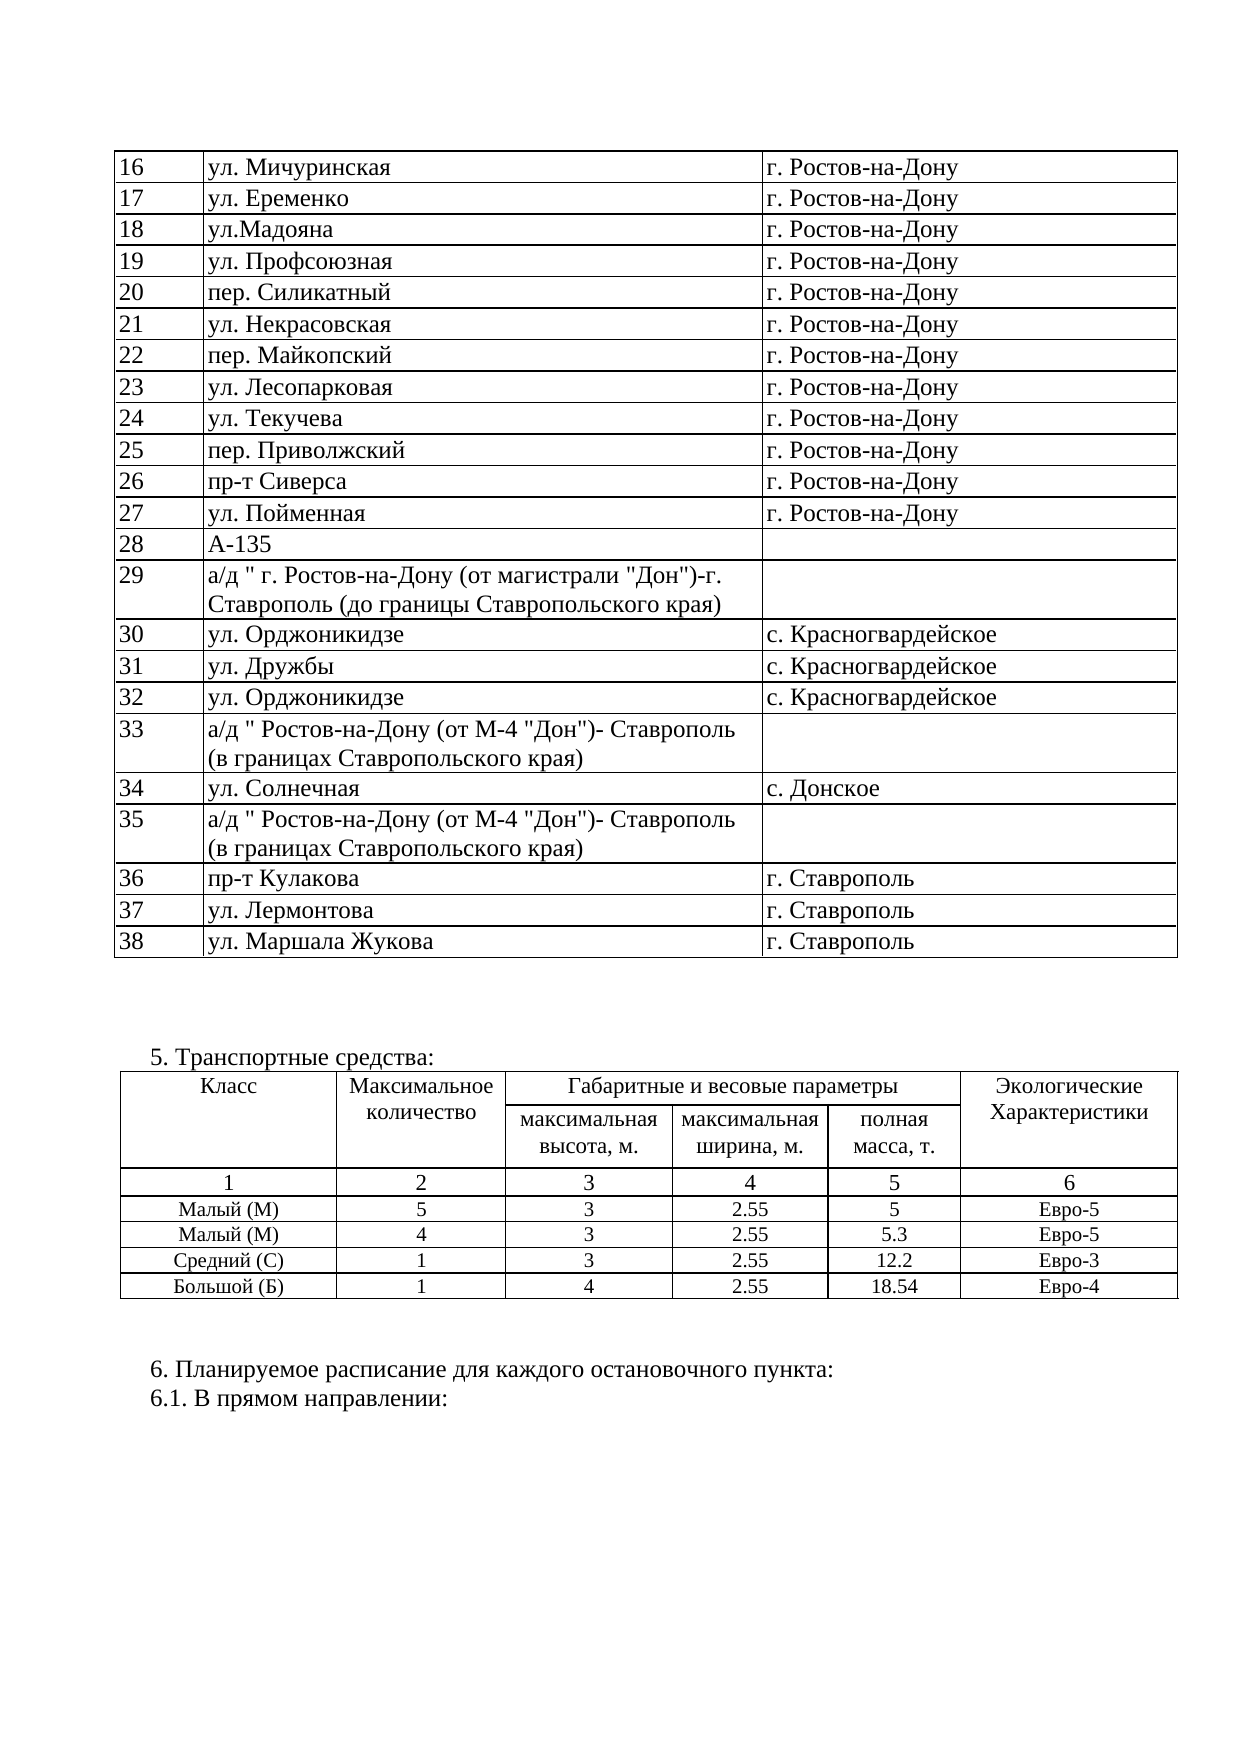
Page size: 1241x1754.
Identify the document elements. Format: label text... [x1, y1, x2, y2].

table_cell 37 [115, 895, 203, 925]
table_cell с. Красногвардейское [763, 618, 1177, 649]
table_cell 3 [506, 1169, 672, 1195]
text 5. Транспортные средства: [150, 1042, 1090, 1071]
table_cell ул. Орджоникидзе [204, 683, 762, 712]
table_cell 4 [673, 1169, 827, 1195]
table_cell г. Ростов-на-Дону [763, 276, 1177, 307]
table_cell 24 [115, 403, 203, 433]
table_cell ул. Орджоникидзе [204, 620, 762, 649]
table_cell 2 [337, 1169, 505, 1195]
table_cell Евро-3 [961, 1248, 1177, 1272]
table_cell ул. Еременко [204, 183, 762, 213]
table_cell с. Красногвардейское [763, 650, 1177, 681]
table_cell 2.55 [673, 1274, 827, 1298]
table_cell 12.2 [829, 1248, 960, 1272]
table_cell а/д " г. Ростов-на-Дону (от магистрали "Дон")-г. Ставрополь (до границы Ставропольского края) [204, 561, 762, 618]
table_cell 21 [115, 308, 203, 339]
table_cell ул. Маршала Жукова [204, 927, 762, 956]
table_cell г. Ростов-на-Дону [763, 213, 1177, 244]
table_cell г. Ростов-на-Дону [763, 244, 1177, 276]
table_cell с. Донское [763, 771, 1177, 803]
table_cell 28 [115, 529, 203, 559]
table_cell [763, 713, 1177, 771]
table_cell 1 [121, 1169, 336, 1195]
table_cell а/д " Ростов-на-Дону (от М-4 "Дон")- Ставрополь (в границах Ставропольского края) [204, 805, 762, 862]
table_cell 18.54 [829, 1274, 960, 1298]
table_cell Малый (М) [121, 1197, 336, 1221]
table_header Класс [121, 1072, 336, 1167]
table_cell ул. Текучева [204, 403, 762, 433]
table_cell максимальная ширина, м. [673, 1106, 827, 1167]
table_cell 3 [506, 1248, 672, 1272]
table_cell 5.3 [829, 1222, 960, 1246]
table_cell 16 [115, 152, 203, 181]
table_cell 5 [829, 1169, 960, 1195]
table_cell г. Ростов-на-Дону [763, 307, 1177, 339]
table_cell 26 [115, 466, 203, 496]
table_cell 30 [115, 619, 203, 649]
table_cell 6 [961, 1169, 1177, 1195]
table_cell г. Ростов-на-Дону [763, 370, 1177, 402]
table_cell 4 [337, 1222, 505, 1246]
table_cell г. Ставрополь [763, 862, 1177, 893]
table_cell 20 [115, 277, 203, 307]
table_cell [763, 803, 1177, 862]
table_cell А-135 [204, 529, 762, 559]
table_header Максимальное количество [337, 1072, 505, 1167]
table_cell 35 [115, 804, 203, 862]
table_cell 33 [115, 714, 203, 771]
table_cell 36 [115, 863, 203, 893]
table_cell Евро-5 [961, 1197, 1177, 1221]
table_cell [763, 559, 1177, 618]
table_cell г. Ростов-на-Дону [763, 152, 1177, 181]
table_cell с. Красногвардейское [763, 681, 1177, 712]
table_cell ул. Лесопарковая [204, 372, 762, 402]
table_cell 23 [115, 371, 203, 402]
table_cell г. Ростов-на-Дону [763, 181, 1177, 213]
table_cell г. Ростов-на-Дону [763, 465, 1177, 496]
table_cell [763, 528, 1177, 559]
table_cell 18 [115, 214, 203, 244]
table_cell ул. Профсоюзная [204, 246, 762, 276]
table_cell г. Ставрополь [763, 894, 1177, 925]
table_cell пер. Силикатный [204, 277, 762, 307]
table_cell 2.55 [673, 1222, 827, 1246]
table_header Габаритные и весовые параметры [506, 1072, 960, 1104]
table_cell ул. Пойменная [204, 498, 762, 527]
table_cell Малый (М) [121, 1222, 336, 1246]
table_cell Средний (С) [121, 1248, 336, 1272]
table_cell ул. Некрасовская [204, 309, 762, 339]
table_cell 32 [115, 682, 203, 712]
table_cell ул. Лермонтова [204, 895, 762, 925]
table_cell 2.55 [673, 1197, 827, 1221]
table_cell 5 [337, 1197, 505, 1221]
table_cell г. Ростов-на-Дону [763, 339, 1177, 370]
table_cell пер. Приволжский [204, 435, 762, 464]
table_cell ул.Мадояна [204, 215, 762, 244]
table_cell Большой (Б) [121, 1274, 336, 1298]
table_cell 5 [829, 1197, 960, 1221]
table_cell 34 [115, 773, 203, 803]
table_cell 3 [506, 1222, 672, 1246]
table_cell 1 [337, 1274, 505, 1298]
table_cell г. Ставрополь [763, 925, 1177, 956]
table_cell ул. Мичуринская [204, 152, 762, 181]
table_cell ул. Дружбы [204, 651, 762, 681]
table_cell Евро-5 [961, 1222, 1177, 1246]
table_cell 25 [115, 434, 203, 464]
table_cell Евро-4 [961, 1274, 1177, 1298]
table_cell 31 [115, 651, 203, 681]
table_header Экологические Характеристики [961, 1072, 1177, 1167]
table_cell ул. Солнечная [204, 773, 762, 803]
table_cell 17 [115, 183, 203, 213]
table_cell 19 [115, 245, 203, 276]
text 6.1. В прямом направлении: [150, 1383, 1090, 1412]
table_cell 38 [115, 926, 203, 956]
table_cell 1 [337, 1248, 505, 1272]
table_cell пр-т Сиверса [204, 466, 762, 496]
table_cell 4 [506, 1274, 672, 1298]
table_cell 3 [506, 1197, 672, 1221]
table_cell 2.55 [673, 1248, 827, 1272]
table_cell г. Ростов-на-Дону [763, 433, 1177, 464]
table_cell г. Ростов-на-Дону [763, 496, 1177, 527]
table_cell полная масса, т. [829, 1106, 960, 1167]
text 6. Планируемое расписание для каждого остановочного пункта: [150, 1354, 1090, 1383]
table_cell пер. Майкопский [204, 340, 762, 370]
table_cell 22 [115, 340, 203, 370]
table_cell г. Ростов-на-Дону [763, 402, 1177, 433]
table_cell максимальная высота, м. [506, 1106, 672, 1167]
table_cell 29 [115, 560, 203, 618]
table_cell а/д " Ростов-на-Дону (от М-4 "Дон")- Ставрополь (в границах Ставропольского края) [204, 714, 762, 771]
table_cell 27 [115, 497, 203, 527]
table_cell пр-т Кулакова [204, 864, 762, 893]
